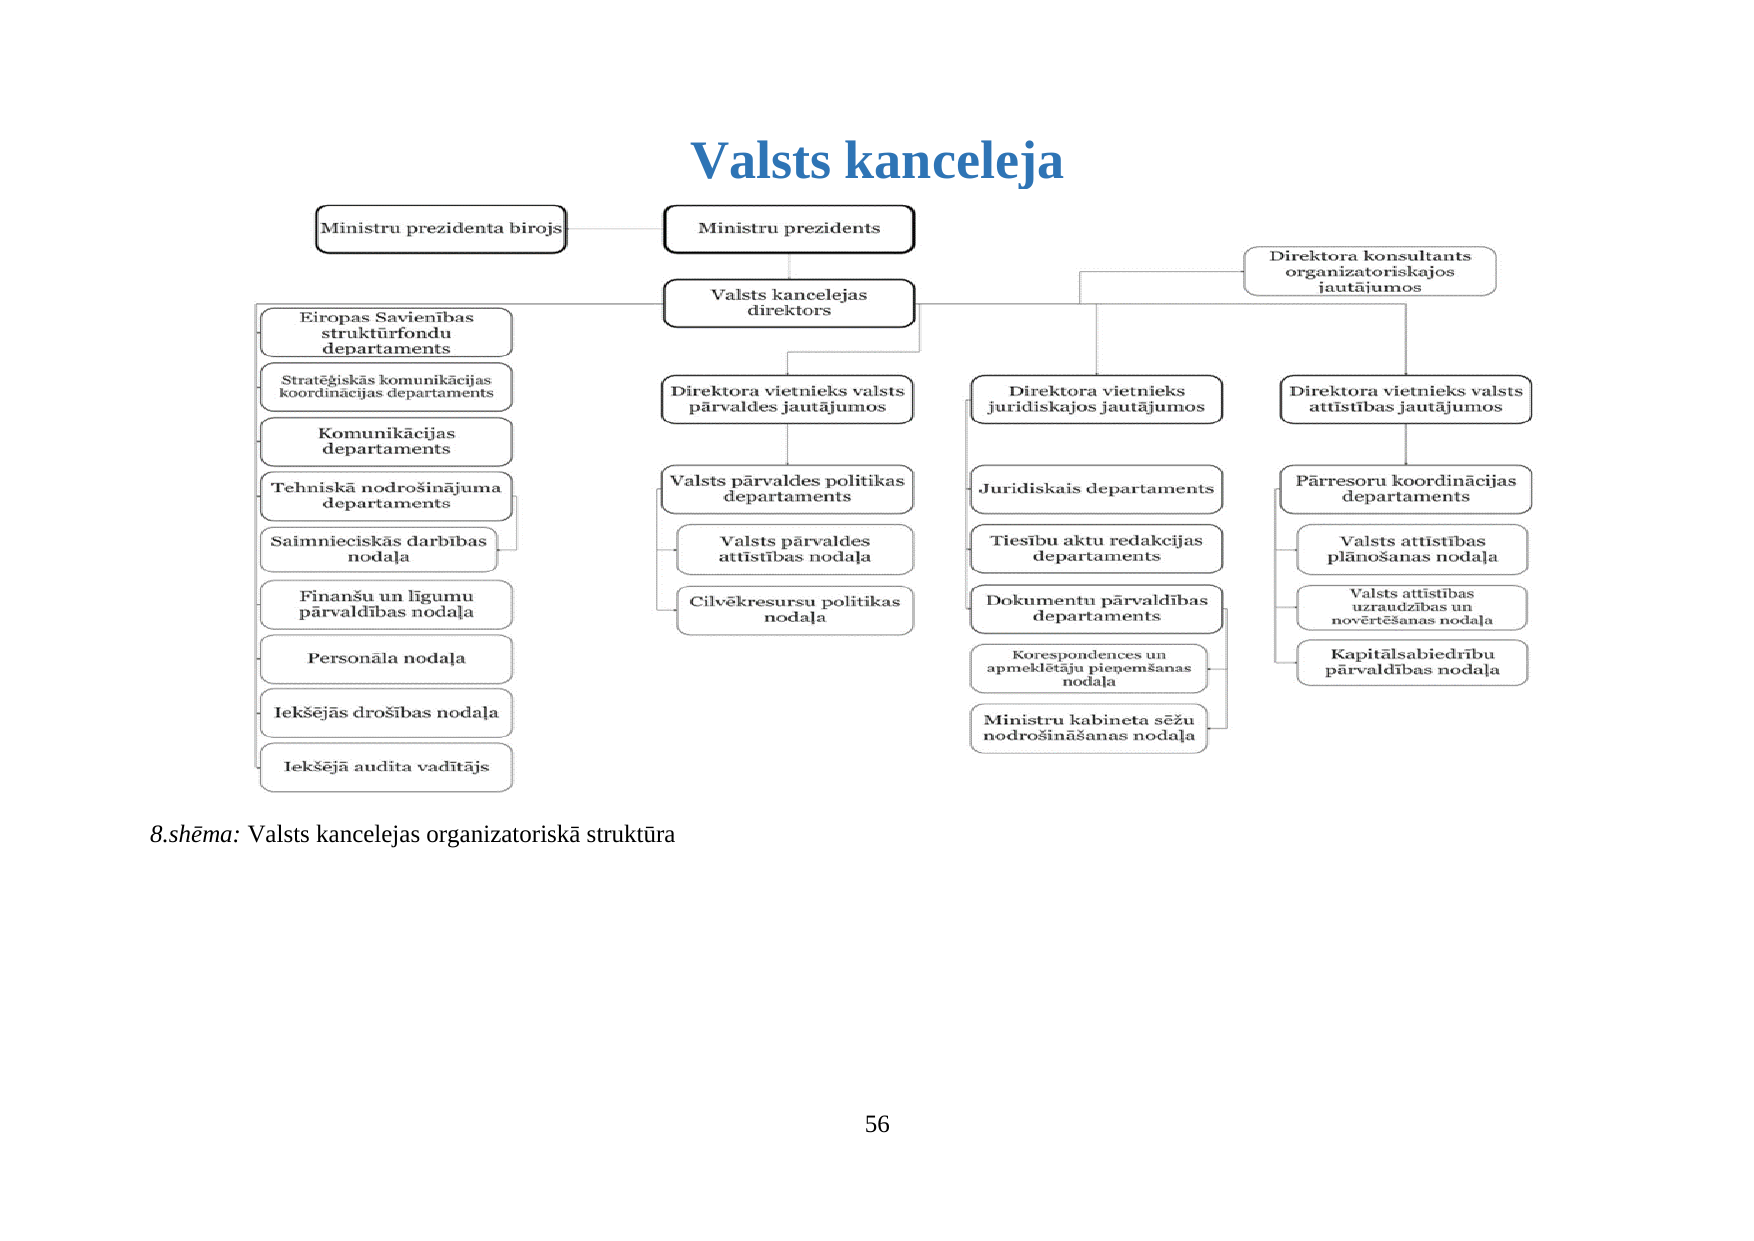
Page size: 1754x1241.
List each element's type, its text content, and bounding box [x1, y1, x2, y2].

subtitle Valsts kanceleja [150, 127, 1604, 190]
text 8.shēma: Valsts kancelejas organizatoriskā struktūra [150, 819, 1604, 848]
picture [197, 189, 1557, 820]
